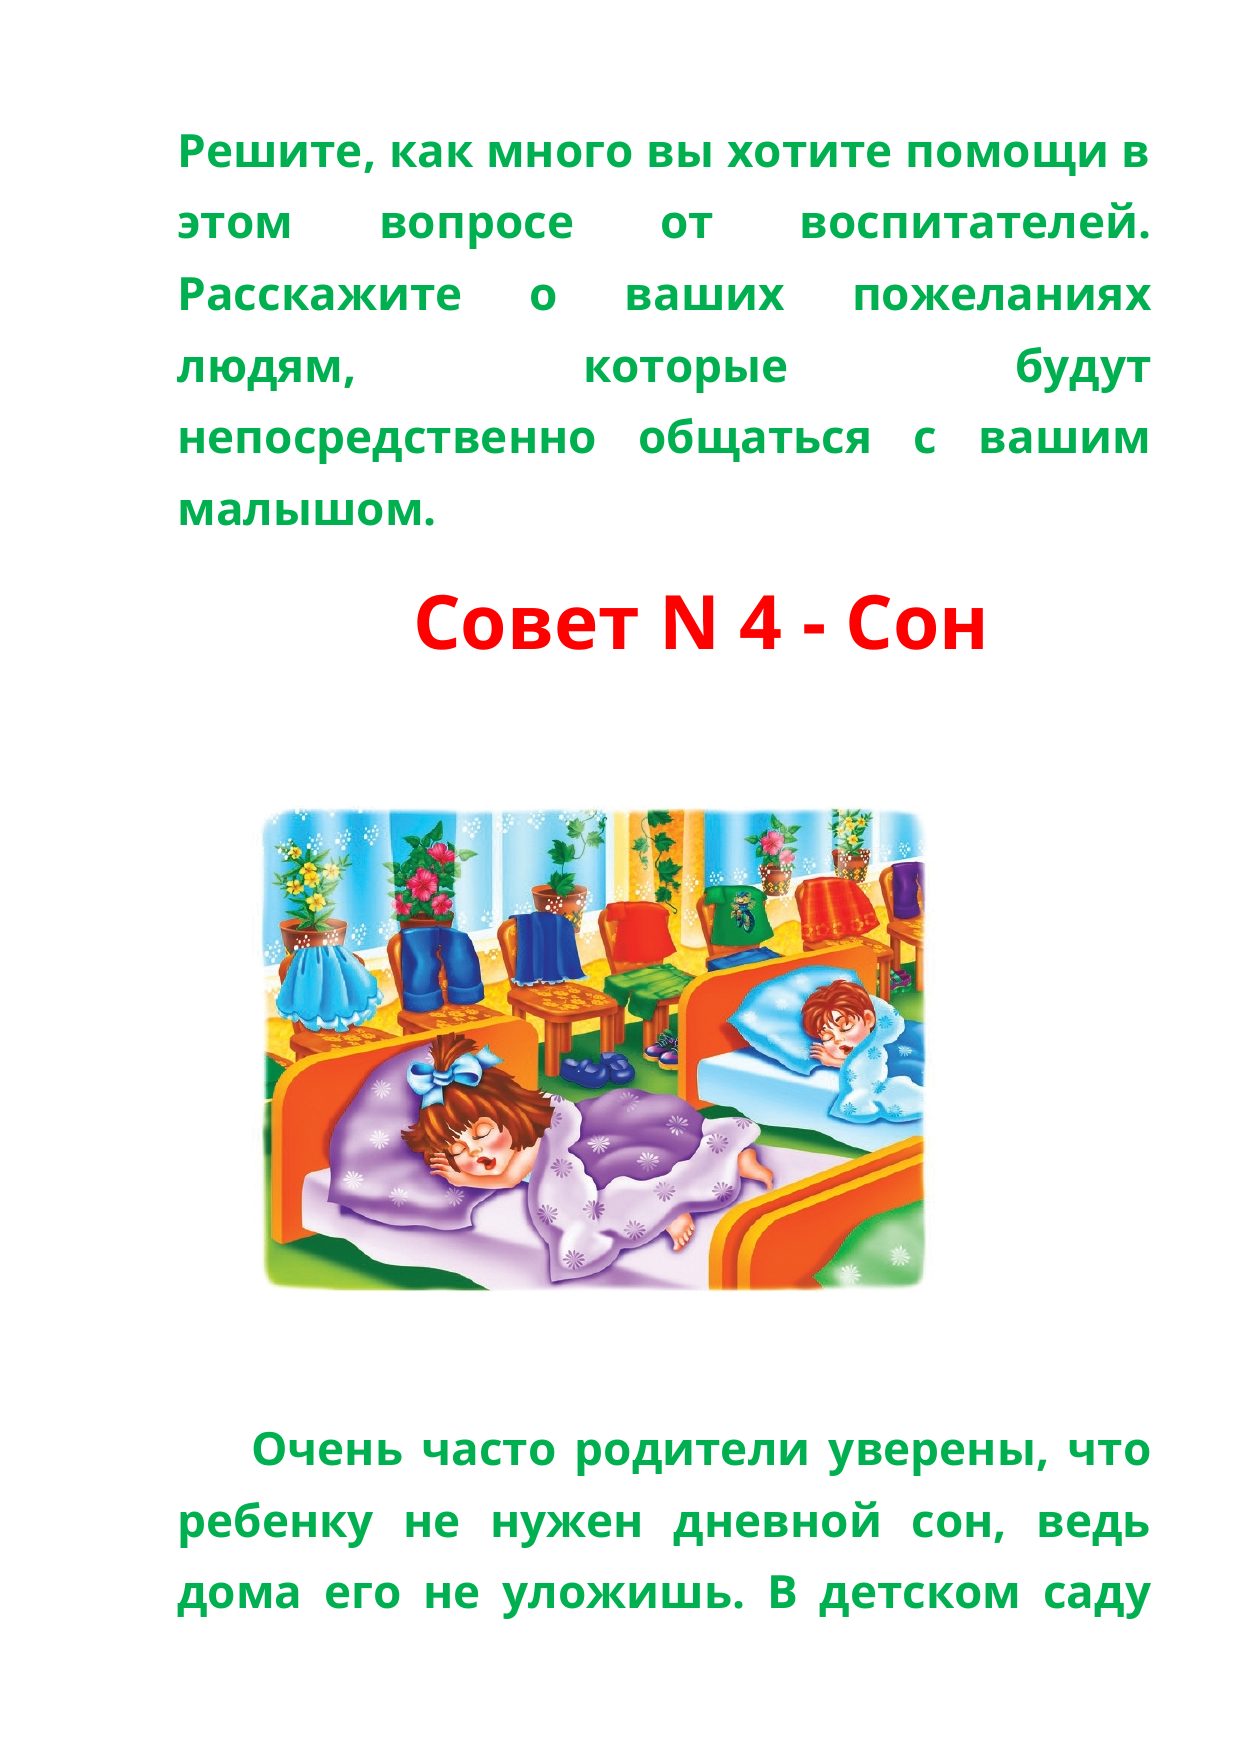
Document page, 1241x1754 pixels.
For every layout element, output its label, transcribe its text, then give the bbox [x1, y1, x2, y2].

text Совет N 4 - Сон [177, 569, 1152, 671]
picture [251, 707, 936, 1392]
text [177, 1417, 1152, 1622]
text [177, 118, 1152, 539]
